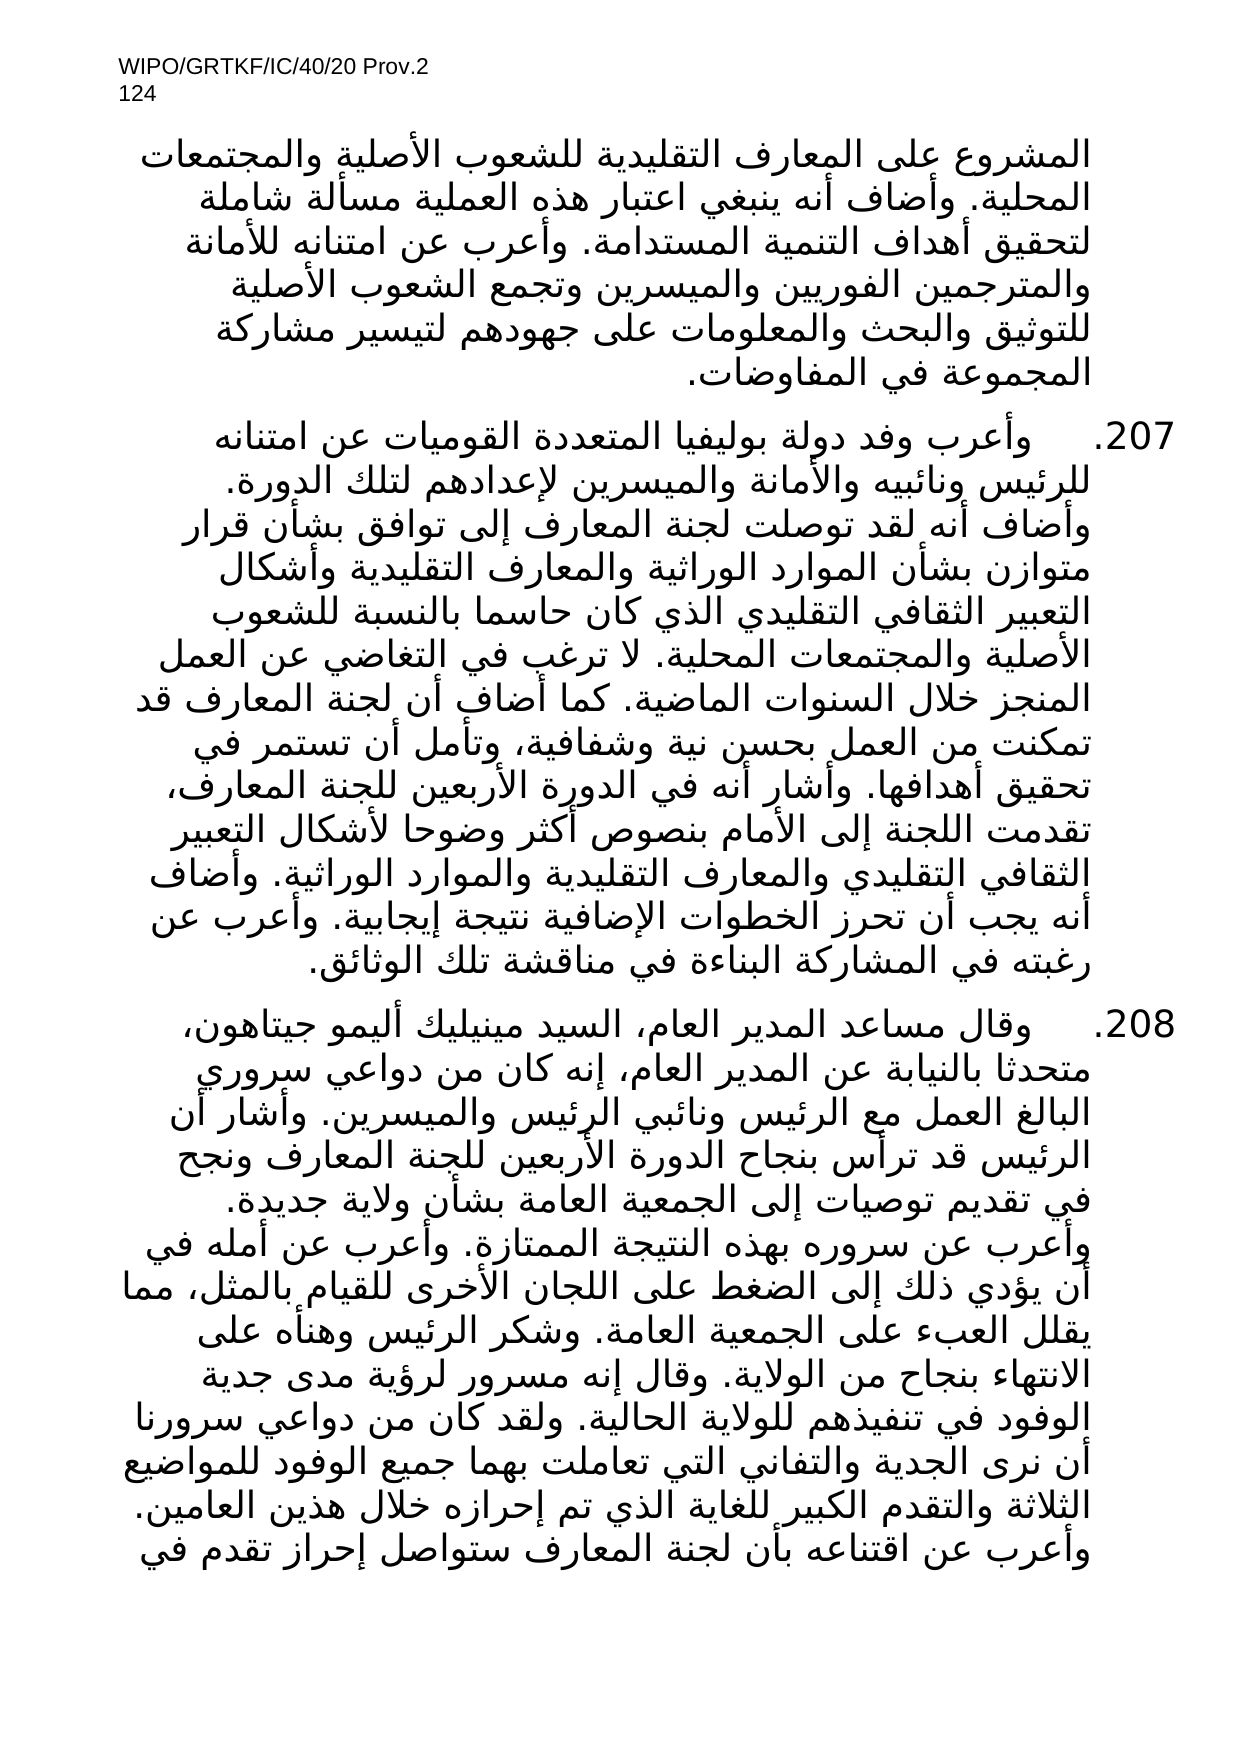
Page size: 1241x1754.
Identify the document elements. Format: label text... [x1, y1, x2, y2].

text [118, 132, 1092, 394]
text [118, 1003, 1092, 1571]
text وأعرب وفد دولة بوليفيا المتعددة القوميات عن امتنانه للرئيس ونائبيه والأمانة والميسرين لإعدادهم لتلك الدورة. وأضاف أنه لقد توصلت لجنة المعارف إلى توافق بشأن قرار متوازن بشأن الموارد الوراثية والمعارف التقليدية وأشكال التعبير الثقافي التقليدي الذي كان حاسما بالنسبة للشعوب الأصلية والمجتمعات المحلية. لا ترغب في التغاضي عن العمل المنجز خلال السنوات الماضية. كما أضاف أن لجنة المعارف قد تمكنت من العمل بحسن نية وشفافية، وتأمل أن تستمر في تحقيق أهدافها. وأشار أنه في الدورة الأربعين للجنة المعارف، تقدمت اللجنة إلى الأمام بنصوص أكثر وضوحا لأشكال التعبير الثقافي التقليدي والمعارف التقليدية والموارد الوراثية. وأضاف أنه يجب أن تحرز الخطوات الإضافية نتيجة إيجابية. وأعرب عن رغبته في المشاركة البناءة في مناقشة تلك الوثائق. [118, 415, 1092, 982]
